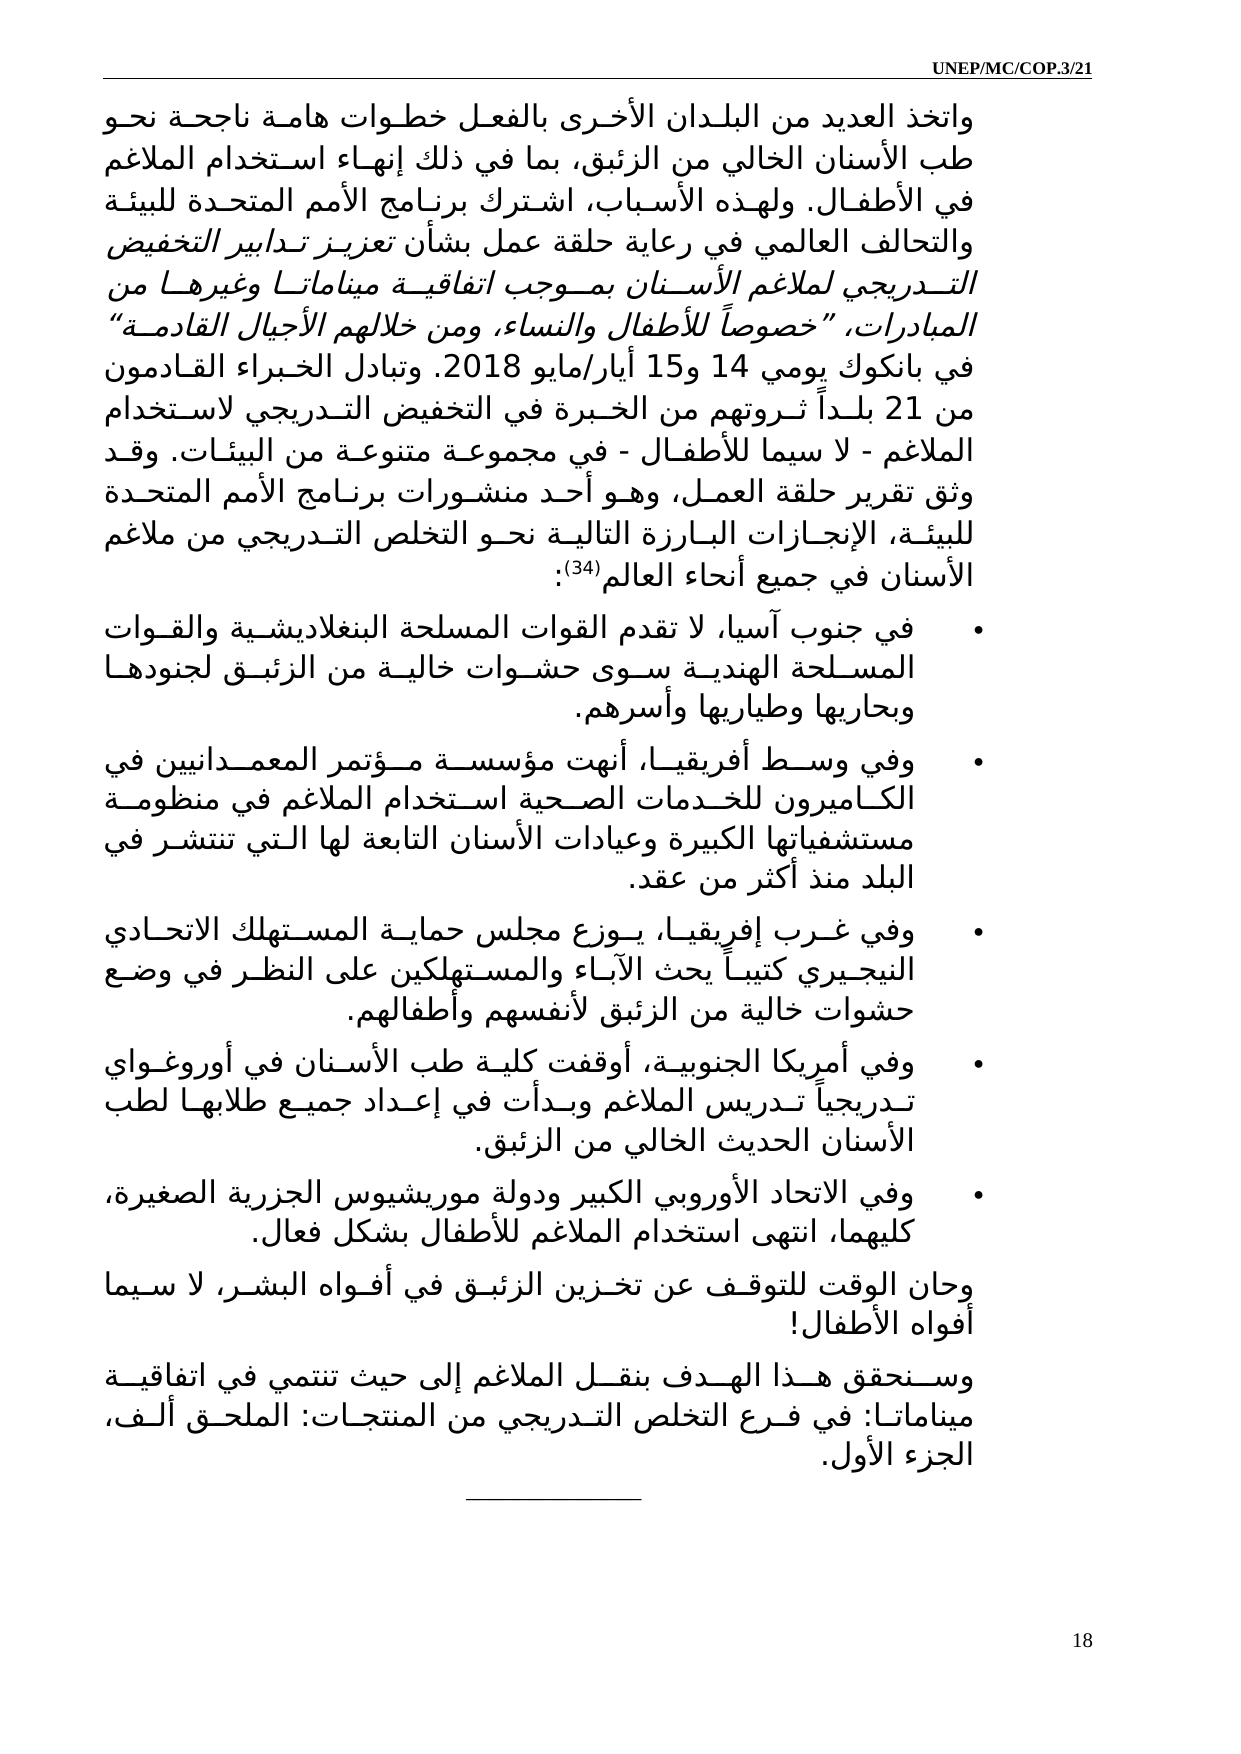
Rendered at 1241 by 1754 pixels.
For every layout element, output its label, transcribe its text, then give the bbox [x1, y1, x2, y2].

list وفي أمريكا الجنوبية، أوقفت كلية طب الأسنان في أوروغواي تدريجياً تدريس الملاغم وبدأت في إعداد جميع طلابها لطب الأسنان الحديث الخالي من الزئبق. [103, 1040, 974, 1159]
text واتخذ العديد من البلدان الأخرى بالفعل خطوات هامة ناجحة نحو طب الأسنان الخالي من الزئبق، بما في ذلك إنهاء استخدام الملاغم في الأطفال. ولهذه الأسباب، اشترك برنامج الأمم المتحدة للبيئة والتحالف العالمي في رعاية حلقة عمل بشأن تعزيز تدابير التخفيض التدريجي لملاغم الأسنان بموجب اتفاقية ميناماتا وغيرها من المبادرات، ”خصوصاً للأطفال والنساء، ومن خلالهم الأجيال القادمة“ في بانكوك يومي 14 و15 أيار/مايو 2018. وتبادل الخبراء القادمون من 21 بلداً ثروتهم من الخبرة في التخفيض التدريجي لاستخدام الملاغم - لا سيما للأطفال - في مجموعة متنوعة من البيئات. وقد وثق تقرير حلقة العمل، وهو أحد منشورات برنامج الأمم المتحدة للبيئة، الإنجازات البارزة التالية نحو التخلص التدريجي من ملاغم الأسنان في جميع أنحاء العالم(): [103, 94, 974, 594]
text وسنحقق هذا الهدف بنقل الملاغم إلى حيث تنتمي في اتفاقية ميناماتا: في فرع التخلص التدريجي من المنتجات: الملحق ألف، الجزء الأول. [103, 1355, 974, 1474]
list في جنوب آسيا، لا تقدم القوات المسلحة البنغلاديشية والقوات المسلحة الهندية سوى حشوات خالية من الزئبق لجنودها وبحاريها وطياريها وأسرهم. [103, 607, 974, 726]
list ______________ [103, 1474, 1004, 1502]
list وفي الاتحاد الأوروبي الكبير ودولة موريشيوس الجزرية الصغيرة، كليهما، انتهى استخدام الملاغم للأطفال بشكل فعال. [103, 1172, 974, 1251]
list وفي غرب إفريقيا، يوزع مجلس حماية المستهلك الاتحادي النيجيري كتيباً يحث الآباء والمستهلكين على النظر في وضع حشوات خالية من الزئبق لأنفسهم وأطفالهم. [103, 909, 974, 1028]
text وحان الوقت للتوقف عن تخزين الزئبق في أفواه البشر، لا سيما أفواه الأطفال! [103, 1263, 974, 1342]
list وفي وسط أفريقيا، أنهت مؤسسة مؤتمر المعمدانيين في الكاميرون للخدمات الصحية استخدام الملاغم في منظومة مستشفياتها الكبيرة وعيادات الأسنان التابعة لها التي تنتشر في البلد منذ أكثر من عقد. [103, 738, 974, 897]
